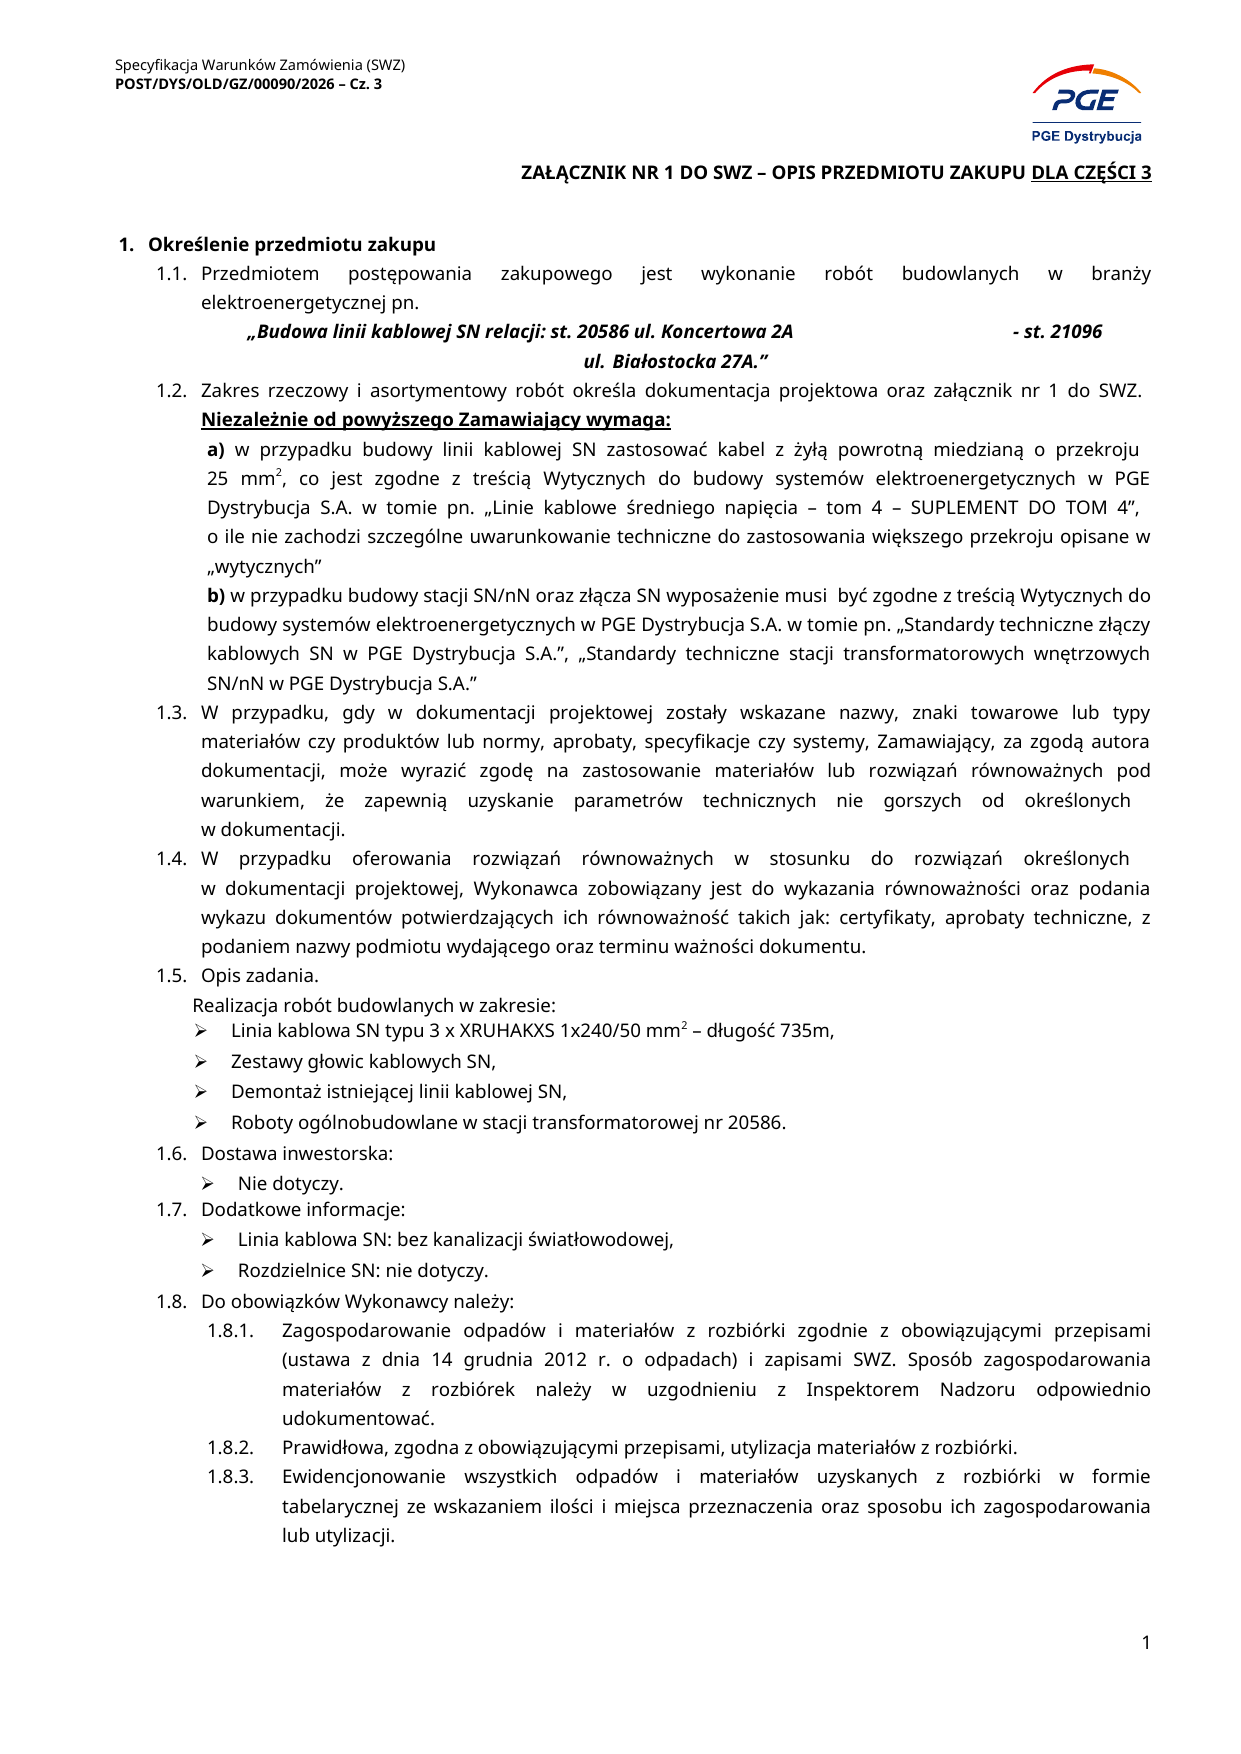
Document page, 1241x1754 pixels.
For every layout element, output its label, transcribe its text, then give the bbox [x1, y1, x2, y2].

list Ewidencjonowanie wszystkich odpadów i materiałów uzyskanych z rozbiórki w formie tabelarycznej ze wskazaniem ilości i miejsca przeznaczenia oraz sposobu ich zagospodarowania lub utylizacji. [207, 1464, 1152, 1548]
list Do obowiązków Wykonawcy należy: [156, 1288, 1152, 1313]
list Określenie przedmiotu zakupu [118, 231, 1152, 256]
list Linia kablowa SN typu 3 x XRUHAKXS 1x240/50 mm2 – długość 735m, [193, 1017, 1152, 1043]
list W przypadku oferowania rozwiązań równoważnych w stosunku do rozwiązań określonych w dokumentacji projektowej, Wykonawca zobowiązany jest do wykazania równoważności oraz podania wykazu dokumentów potwierdzających ich równoważność takich jak: certyfikaty, aprobaty techniczne, z podaniem nazwy podmiotu wydającego oraz terminu ważności dokumentu. [156, 846, 1152, 959]
list „Budowa linii kablowej SN relacji: st. 20586 ul. Koncertowa 2A - st. 21096 ul. Białostocka 27A.” [201, 319, 1152, 373]
list Zakres rzeczowy i asortymentowy robót określa dokumentacja projektowa oraz załącznik nr 1 do SWZ. Niezależnie od powyższego Zamawiający wymaga: [156, 377, 1152, 432]
list Dostawa inwestorska: [156, 1140, 1152, 1166]
list b) w przypadku budowy stacji SN/nN oraz złącza SN wyposażenie musi być zgodne z treścią Wytycznych do budowy systemów elektroenergetycznych w PGE Dystrybucja S.A. w tomie pn. „Standardy techniczne złączy kablowych SN w PGE Dystrybucja S.A.”, „Standardy techniczne stacji transformatorowych wnętrzowych SN/nN w PGE Dystrybucja S.A.” [207, 582, 1152, 696]
list a) w przypadku budowy linii kablowej SN zastosować kabel z żyłą powrotną miedzianą o przekroju 25 mm2, co jest zgodne z treścią Wytycznych do budowy systemów elektroenergetycznych w PGE Dystrybucja S.A. w tomie pn. „Linie kablowe średniego napięcia – tom 4 – SUPLEMENT DO TOM 4”, o ile nie zachodzi szczególne uwarunkowanie techniczne do zastosowania większego przekroju opisane w „wytycznych” [207, 436, 1152, 578]
list W przypadku, gdy w dokumentacji projektowej zostały wskazane nazwy, znaki towarowe lub typy materiałów czy produktów lub normy, aprobaty, specyfikacje czy systemy, Zamawiający, za zgodą autora dokumentacji, może wyrazić zgodę na zastosowanie materiałów lub rozwiązań równoważnych pod warunkiem, że zapewnią uzyskanie parametrów technicznych nie gorszych od określonych w dokumentacji. [156, 699, 1152, 842]
list Rozdzielnice SN: nie dotyczy. [200, 1257, 1152, 1283]
list Zagospodarowanie odpadów i materiałów z rozbiórki zgodnie z obowiązującymi przepisami (ustawa z dnia 14 grudnia 2012 r. o odpadach) i zapisami SWZ. Sposób zagospodarowania materiałów z rozbiórek należy w uzgodnieniu z Inspektorem Nadzoru odpowiednio udokumentować. [207, 1317, 1152, 1431]
list Demontaż istniejącej linii kablowej SN, [193, 1079, 1152, 1104]
list Linia kablowa SN: bez kanalizacji światłowodowej, [200, 1227, 1152, 1252]
text ZAŁĄCZNIK NR 1 DO SWZ – OPIS PRZEDMIOTU ZAKUPU DLA CZĘŚCI 3 [118, 159, 1152, 184]
list Przedmiotem postępowania zakupowego jest wykonanie robót budowlanych w branży elektroenergetycznej pn. [156, 260, 1152, 315]
list Dodatkowe informacje: [156, 1196, 1152, 1222]
list Opis zadania. [156, 963, 1152, 988]
list Prawidłowa, zgodna z obowiązującymi przepisami, utylizacja materiałów z rozbiórki. [207, 1434, 1152, 1460]
list Roboty ogólnobudowlane w stacji transformatorowej nr 20586. [193, 1109, 1152, 1135]
list Realizacja robót budowlanych w zakresie: [163, 992, 1152, 1017]
list Nie dotyczy. [200, 1171, 1152, 1196]
list Zestawy głowic kablowych SN, [193, 1048, 1152, 1074]
